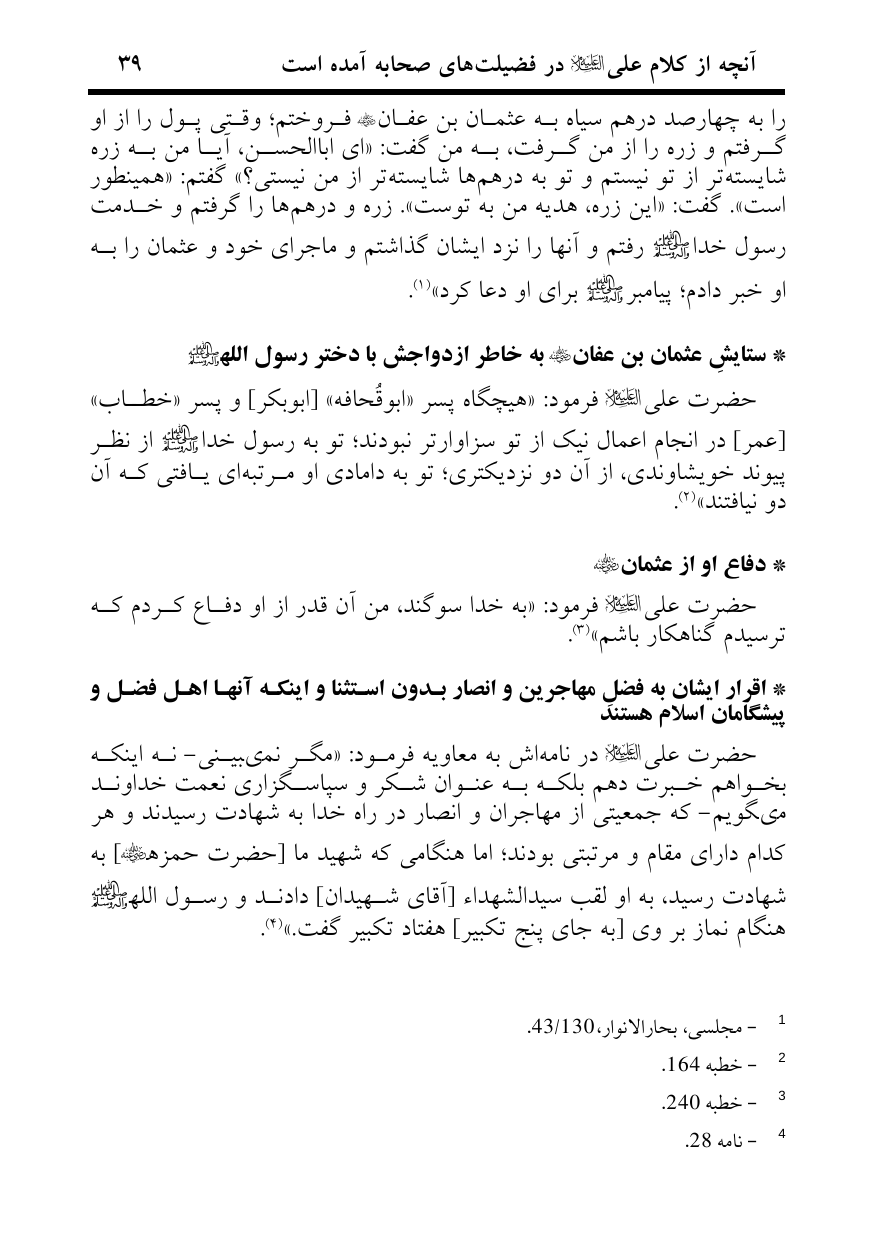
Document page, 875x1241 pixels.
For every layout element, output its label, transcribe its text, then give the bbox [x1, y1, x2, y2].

text * اقرار ايشان به فضلِ مهاجرين و انصار بدون استثنا و اينكه آنها اهل فضل و پيشگامان اسلام هستند [89, 678, 785, 728]
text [89, 106, 785, 312]
text حضرت على فرمود: «هيچگاه پسر «ابوقُحافه‏» [ابوبكر] و پسر «خطاب‏» [عمر] در انجام ‏اعمال نيك از تو سزاوارتر نبودند؛ تو به رسول خداص از نظر پيوند خويشاوندى، از آن دو نزديكترى؛ تو به دامادى او مرتبه‌ای یافتی كه آن دو نیافتند»(). [89, 380, 785, 520]
text * ستایشِ عثمان بن عفان به خاطر ازدواجش با دختر رسول اللهص [89, 337, 785, 374]
text * دفاع او از عثمان [89, 545, 785, 580]
text حضرت على فرمود: «به خدا سوگند، من آن قدر از او دفاع كردم كه ترسيدم گناهكار باشم»(). [89, 586, 785, 653]
text حضرت على در نامه‌اش به معاویه فرمود: «مگر نمى‏بينى- نه اينكه بخواهم خبرت دهم بلكه به عنوان شكر و سپاسگزارى‏ نعمت ‏خداوند مى‏گويم- که جمعيتى از مهاجران و انصار در راه خدا به ‏شهادت رسیدند و هر كدام داراى مقام و مرتبتى بودند؛ اما هنگامى كه ‏شهيد ما [حضرت حمزهس‏] ‏به شهادت رسید، به او لقب سيدالشهداء [آقاى ‏شهيدان] دادند و رسول اللهص هنگام نماز بر وى [به جاى پنج تكبير] هفتاد تكبير گفت.»(). [89, 735, 785, 947]
